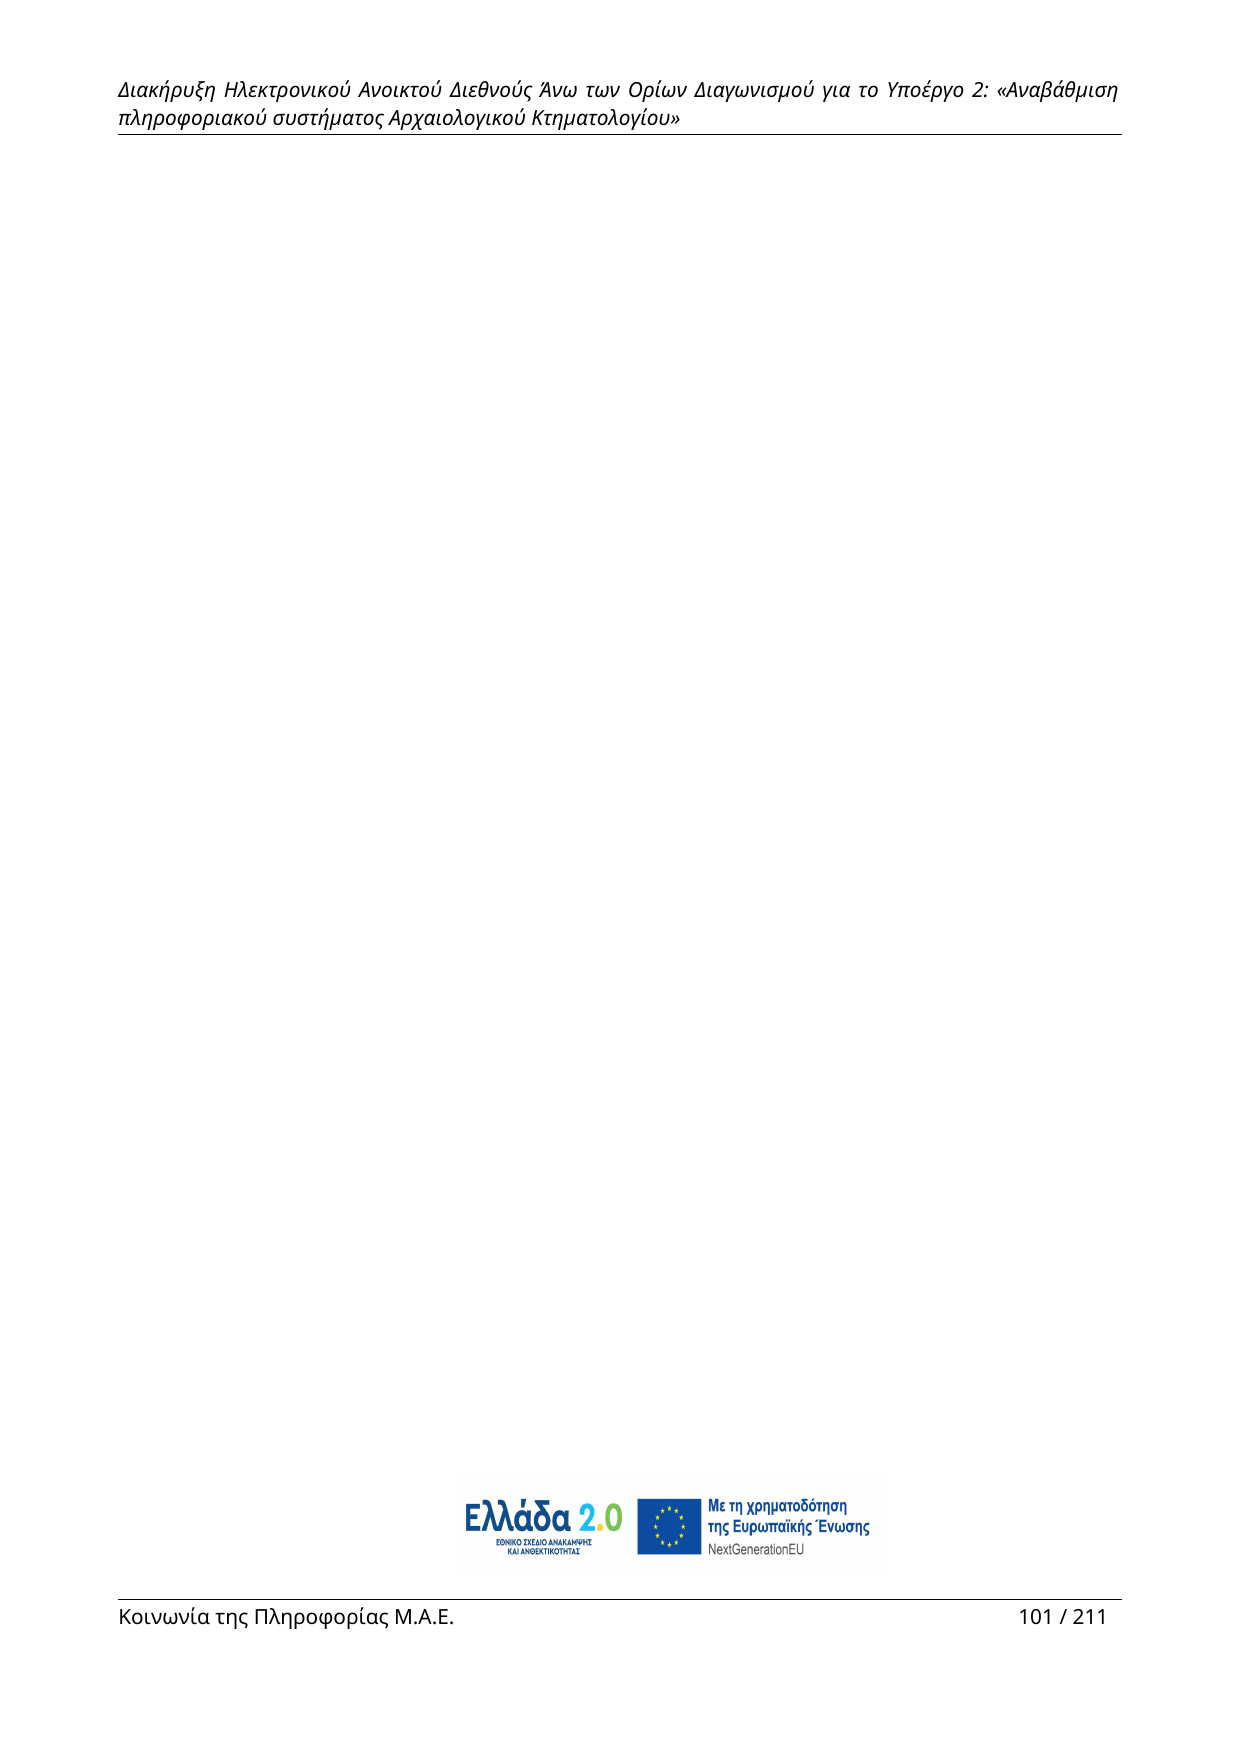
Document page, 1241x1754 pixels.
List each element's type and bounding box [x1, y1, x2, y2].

picture [457, 1479, 885, 1575]
